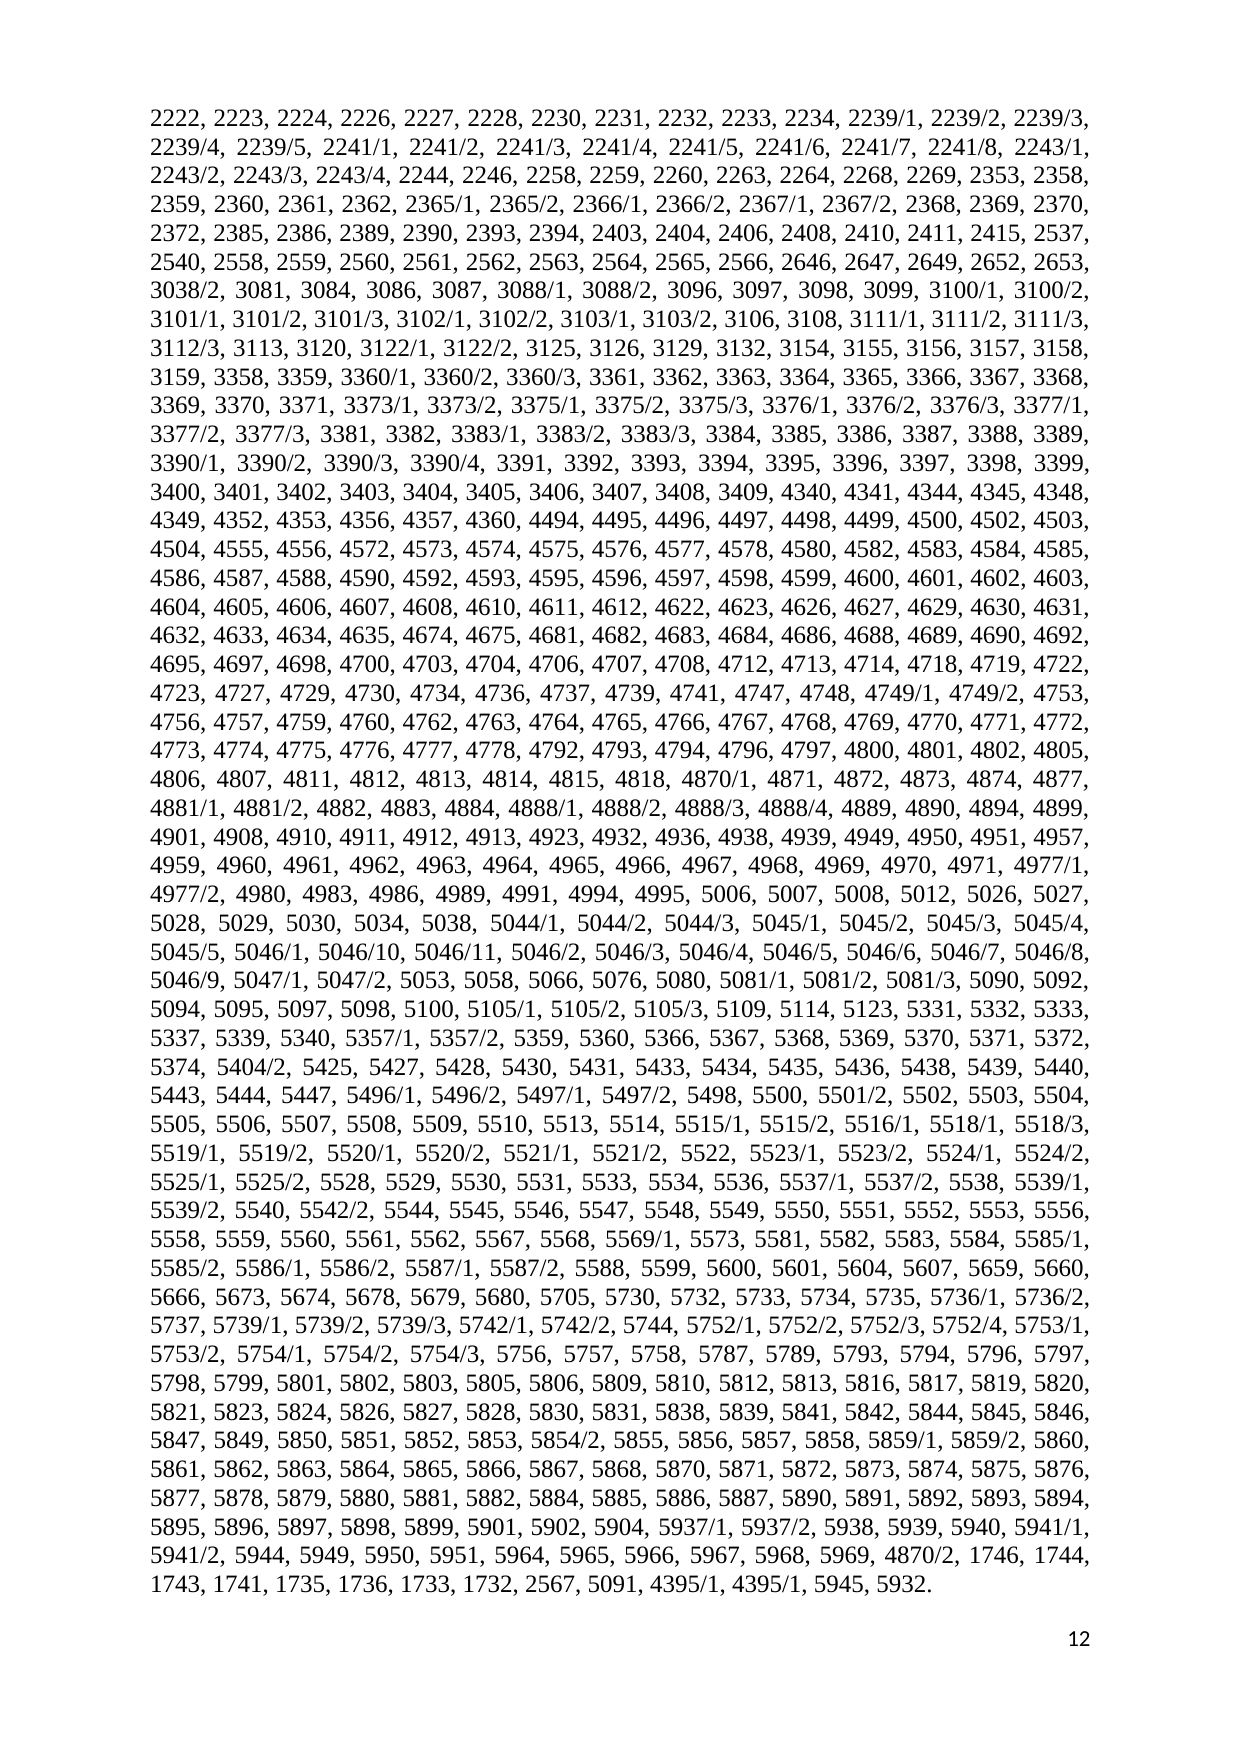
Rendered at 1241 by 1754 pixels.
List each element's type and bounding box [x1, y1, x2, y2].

text [150, 103, 1090, 1598]
